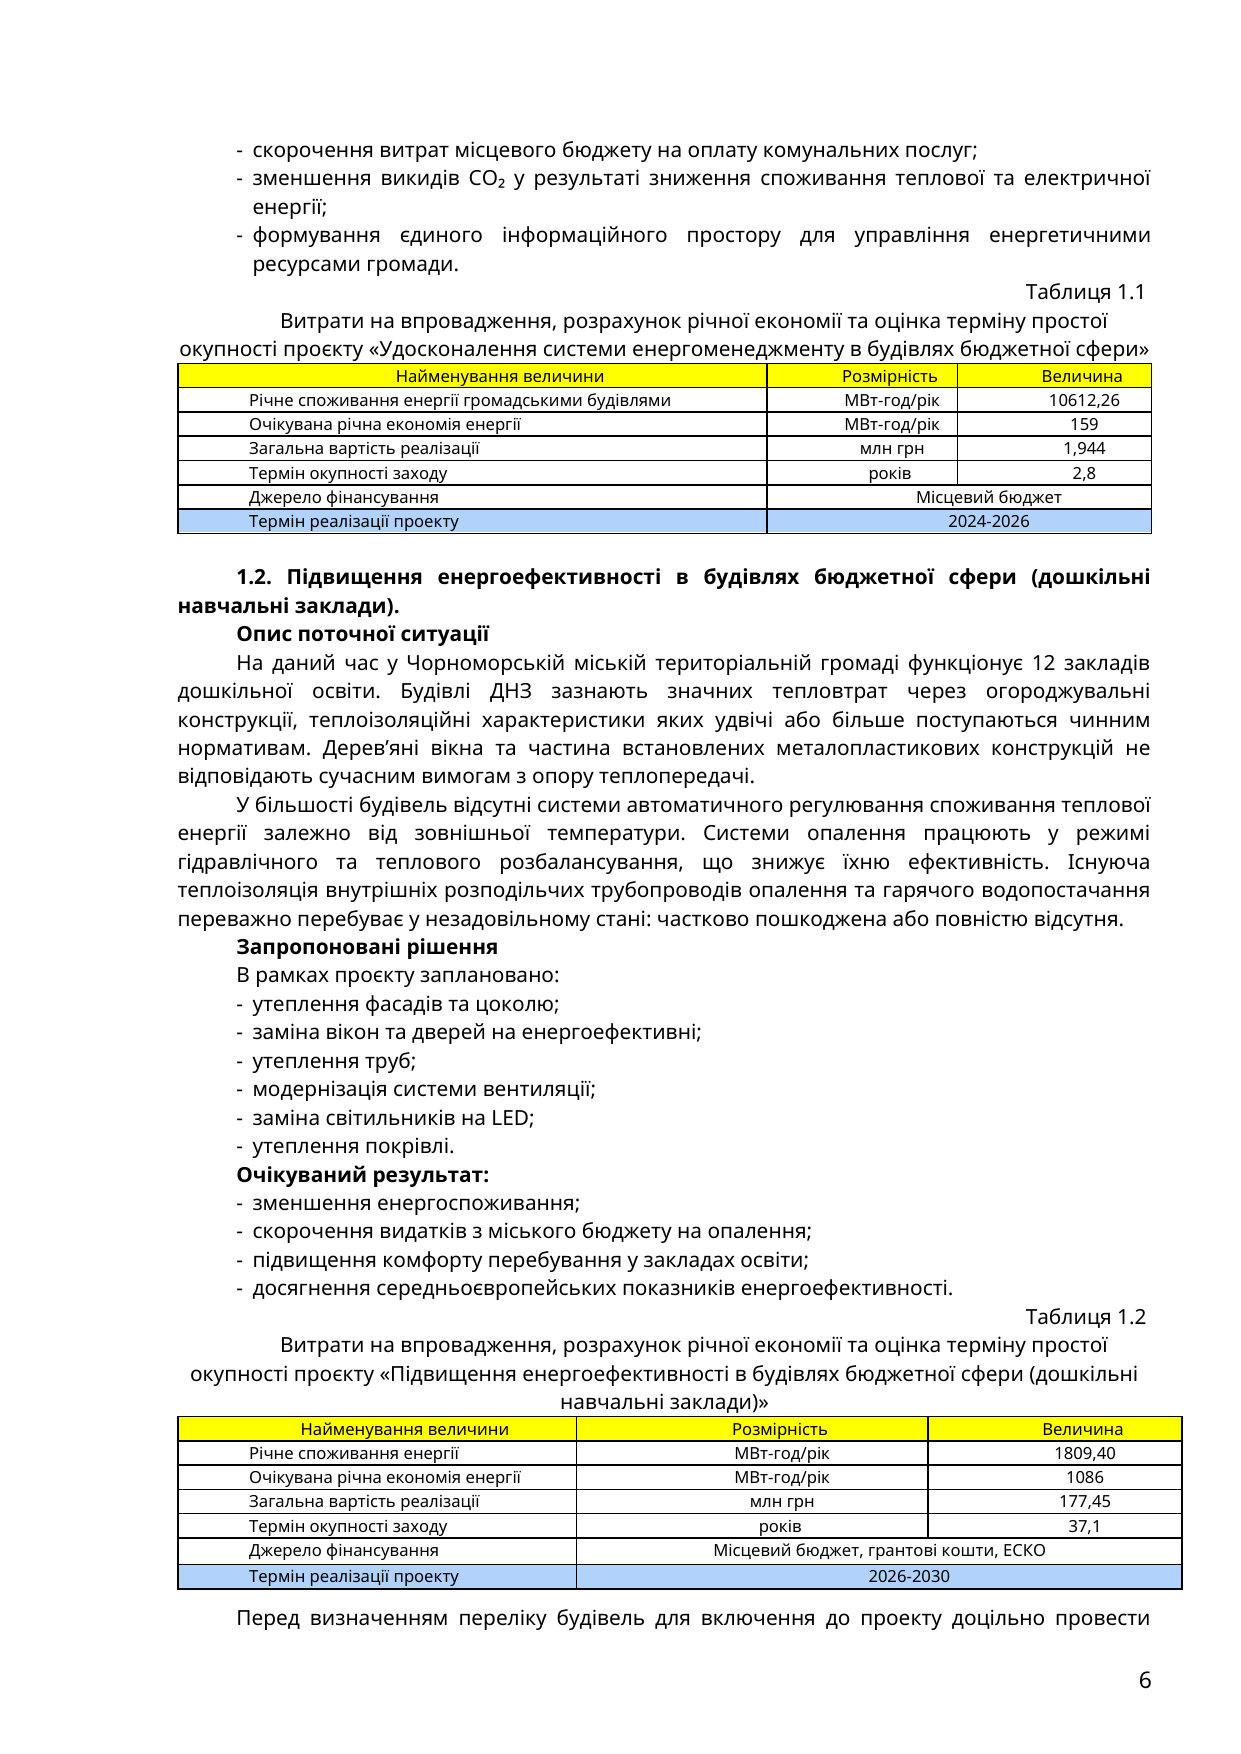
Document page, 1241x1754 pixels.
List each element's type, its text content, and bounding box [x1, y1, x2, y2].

table_cell Термін реалізації проекту [179, 1565, 576, 1588]
list зменшення енергоспоживання; [236, 1188, 1152, 1217]
subtitle 1.2. Підвищення енергоефективності в будівлях бюджетної сфери (дошкільні навчальні заклади). [177, 562, 1152, 619]
table_cell років [768, 461, 957, 484]
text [177, 1603, 1152, 1632]
text У більшості будівель відсутні системи автоматичного регулювання споживання теплової енергії залежно від зовнішньої температури. Системи опалення працюють у режимі гідравлічного та теплового розбалансування, що знижує їхню ефективність. Існуюча теплоізоляція внутрішніх розподільчих трубопроводів опалення та гарячого водопостачання переважно перебуває у незадовільному стані: частково пошкоджена або повністю відсутня. [177, 790, 1152, 932]
table_header Розмірність [577, 1417, 927, 1440]
table_cell млн грн [577, 1490, 927, 1513]
list модернізація системи вентиляції; [236, 1074, 1152, 1103]
table_cell 2026-2030 [577, 1565, 1181, 1588]
table_cell Очікувана річна економія енергії [179, 413, 766, 435]
table_cell Річне споживання енергії [179, 1442, 576, 1464]
table_cell 37,1 [929, 1514, 1181, 1537]
table_header Найменування величини [179, 1417, 576, 1440]
table_cell Термін окупності заходу [179, 461, 766, 484]
table_cell 1809,40 [929, 1442, 1181, 1464]
table_cell Місцевий бюджет, грантові кошти, ЕСКО [577, 1539, 1181, 1563]
table_cell 177,45 [929, 1490, 1181, 1513]
text Очікуваний результат: [236, 1160, 1152, 1188]
text В рамках проєкту заплановано: [177, 961, 1152, 989]
list підвищення комфорту перебування у закладах освіти; [236, 1245, 1152, 1273]
table_cell 2024-2026 [768, 510, 1151, 532]
table_cell МВт-год/рік [577, 1442, 927, 1464]
list скорочення видатків з міського бюджету на опалення; [236, 1217, 1152, 1245]
list заміна вікон та дверей на енергоефективні; [236, 1017, 1152, 1046]
table_header Величина [958, 364, 1151, 387]
list утеплення труб; [236, 1046, 1152, 1074]
list утеплення покрівлі. [236, 1131, 1152, 1160]
table_cell Термін реалізації проекту [179, 510, 766, 532]
table_cell років [577, 1514, 927, 1537]
list заміна світильників на LED; [236, 1103, 1152, 1131]
table_cell 1,944 [958, 437, 1151, 460]
table_cell 159 [958, 413, 1151, 435]
text Таблиця 1.2 [177, 1302, 1152, 1330]
list скорочення витрат місцевого бюджету на оплату комунальних послуг; [236, 135, 1152, 163]
table_cell Загальна вартість реалізації [179, 437, 766, 460]
text Витрати на впровадження, розрахунок річної економії та оцінка терміну простої окупності проєкту «Удосконалення системи енергоменеджменту в будівлях бюджетної сфери» [177, 306, 1152, 363]
table_cell 10612,26 [958, 388, 1151, 411]
table_cell 2,8 [958, 461, 1151, 484]
table_header Розмірність [768, 364, 957, 387]
list утеплення фасадів та цоколю; [236, 989, 1152, 1017]
table_cell Загальна вартість реалізації [179, 1490, 576, 1513]
list формування єдиного інформаційного простору для управління енергетичними ресурсами громади. [236, 220, 1152, 277]
table_cell Джерело фінансування [179, 1539, 576, 1563]
table_cell Очікувана річна економія енергії [179, 1466, 576, 1488]
text Запропоновані рішення [177, 932, 1152, 961]
text На даний час у Чорноморській міській територіальній громаді функціонує 12 закладів дошкільної освіти. Будівлі ДНЗ зазнають значних тепловтрат через огороджувальні конструкції, теплоізоляційні характеристики яких удвічі або більше поступаються чинним нормативам. Дерев’яні вікна та частина встановлених металопластикових конструкцій не відповідають сучасним вимогам з опору теплопередачі. [177, 648, 1152, 790]
list зменшення викидів CO₂ у результаті зниження споживання теплової та електричної енергії; [236, 163, 1152, 220]
table_cell 1086 [929, 1466, 1181, 1488]
table_header Величина [929, 1417, 1181, 1440]
list досягнення середньоєвропейських показників енергоефективності. [236, 1273, 1152, 1302]
table_cell млн грн [768, 437, 957, 460]
table_cell МВт-год/рік [768, 388, 957, 411]
table_cell Джерело фінансування [179, 486, 766, 508]
table_cell МВт-год/рік [768, 413, 957, 435]
text Витрати на впровадження, розрахунок річної економії та оцінка терміну простої окупності проєкту «Підвищення енергоефективності в будівлях бюджетної сфери (дошкільні навчальні заклади)» [177, 1330, 1152, 1416]
text Опис поточної ситуації [177, 619, 1152, 648]
table_cell Термін окупності заходу [179, 1514, 576, 1537]
table_cell МВт-год/рік [577, 1466, 927, 1488]
table_cell Річне споживання енергії громадськими будівлями [179, 388, 766, 411]
table_header Найменування величини [179, 364, 766, 387]
text Таблиця 1.1 [177, 277, 1152, 306]
table_cell Місцевий бюджет [768, 486, 1151, 508]
